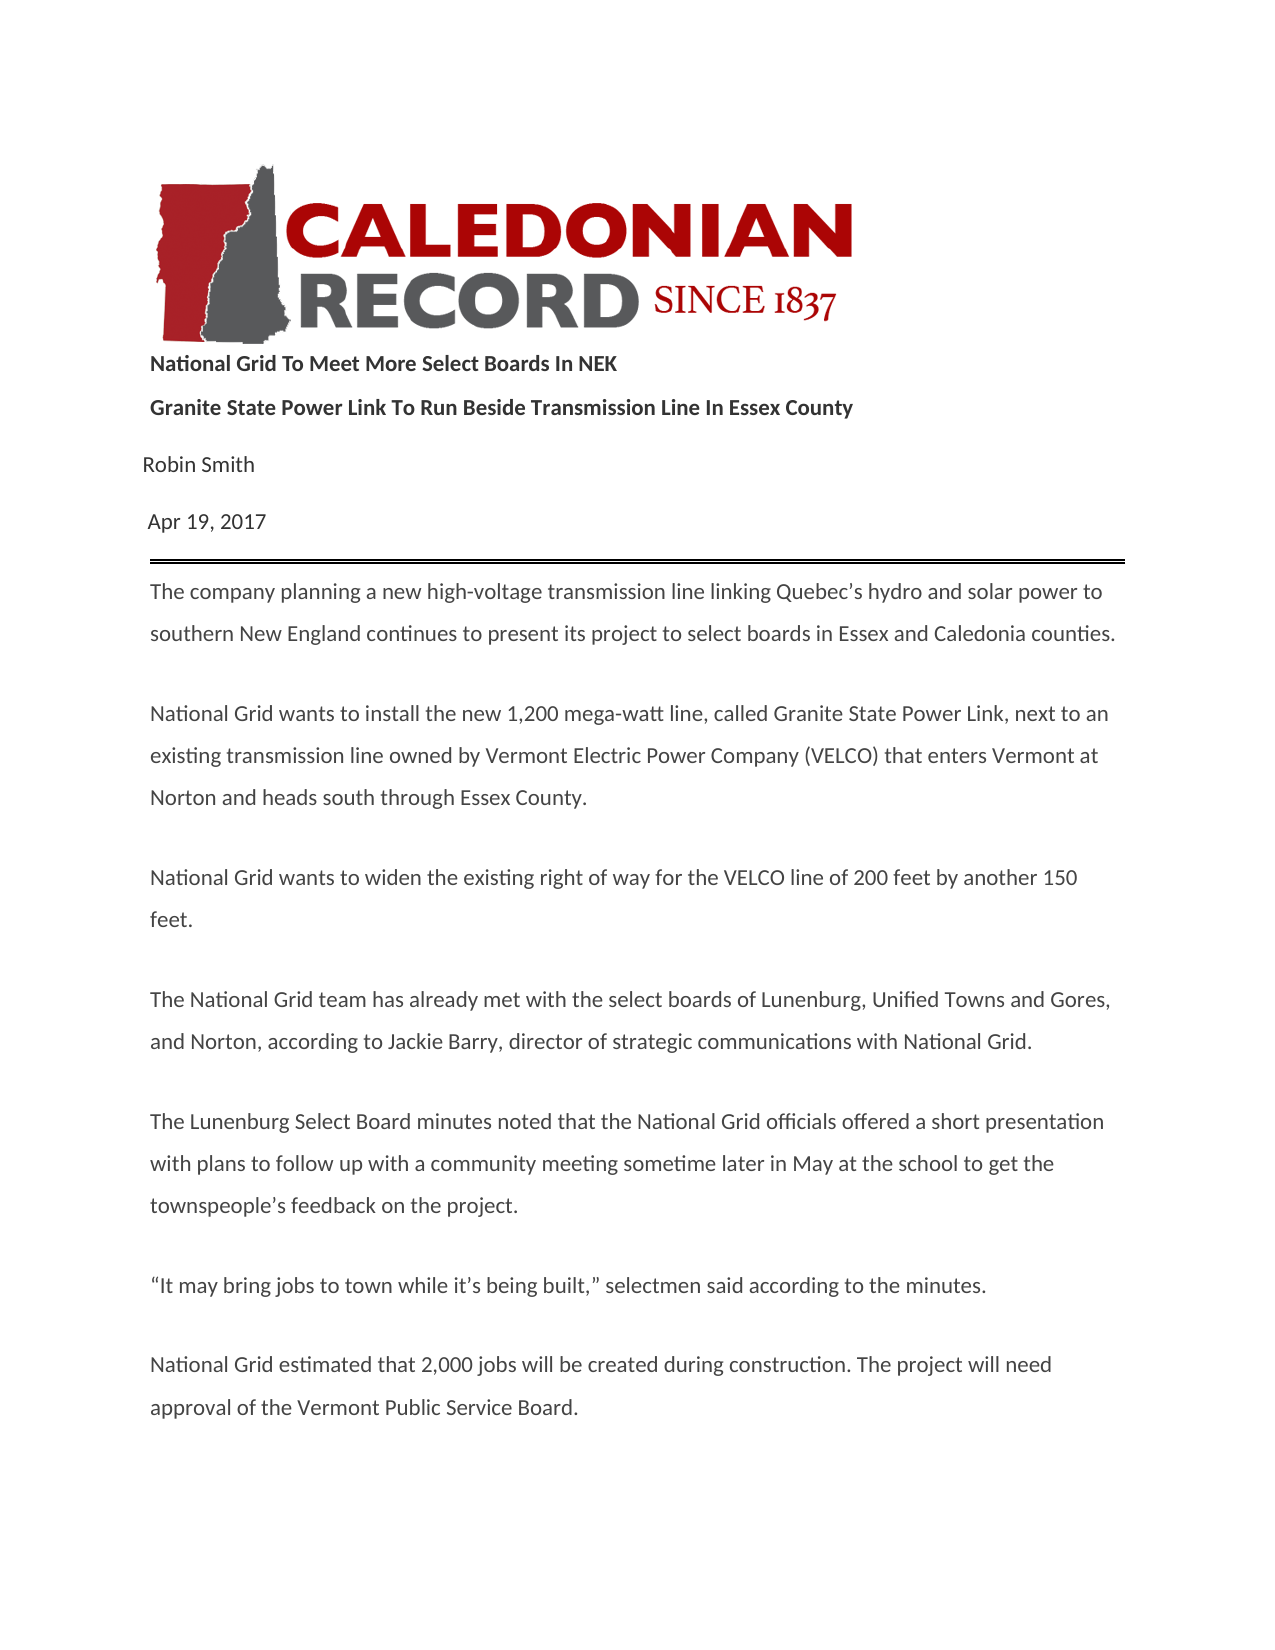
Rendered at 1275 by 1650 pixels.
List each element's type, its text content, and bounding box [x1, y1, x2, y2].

text “It may bring jobs to town while it’s being built,” selectmen said according to the minutes. [150, 1257, 1125, 1299]
text Granite State Power Link To Run Beside Transmission Line In Essex County [150, 393, 969, 421]
picture [150, 150, 867, 349]
text Robin Smith [142, 450, 1125, 478]
text Apr 19, 2017 [142, 507, 1125, 535]
text National Grid To Meet More Select Boards In NEK [150, 349, 969, 377]
text The National Grid team has already met with the select boards of Lunenburg, Unified Towns and Gores, and Norton, according to Jackie Barry, director of strategic communications with National Grid. [150, 971, 1125, 1055]
text National Grid wants to widen the existing right of way for the VELCO line of 200 feet by another 150 feet. [150, 849, 1125, 933]
text National Grid estimated that 2,000 jobs will be created during construction. The project will need approval of the Vermont Public Service Board. [150, 1336, 1125, 1421]
text The Lunenburg Select Board minutes noted that the National Grid officials offered a short presentation with plans to follow up with a community meeting sometime later in May at the school to get the townspeople’s feedback on the project. [150, 1093, 1125, 1219]
text National Grid wants to install the new 1,200 mega-watt line, called Granite State Power Link, next to an existing transmission line owned by Vermont Electric Power Company (VELCO) that enters Vermont at Norton and heads south through Essex County. [150, 685, 1125, 811]
text The company planning a new high-voltage transmission line linking Quebec’s hydro and solar power to southern New England continues to present its project to select boards in Essex and Caledonia counties. [150, 564, 1125, 647]
